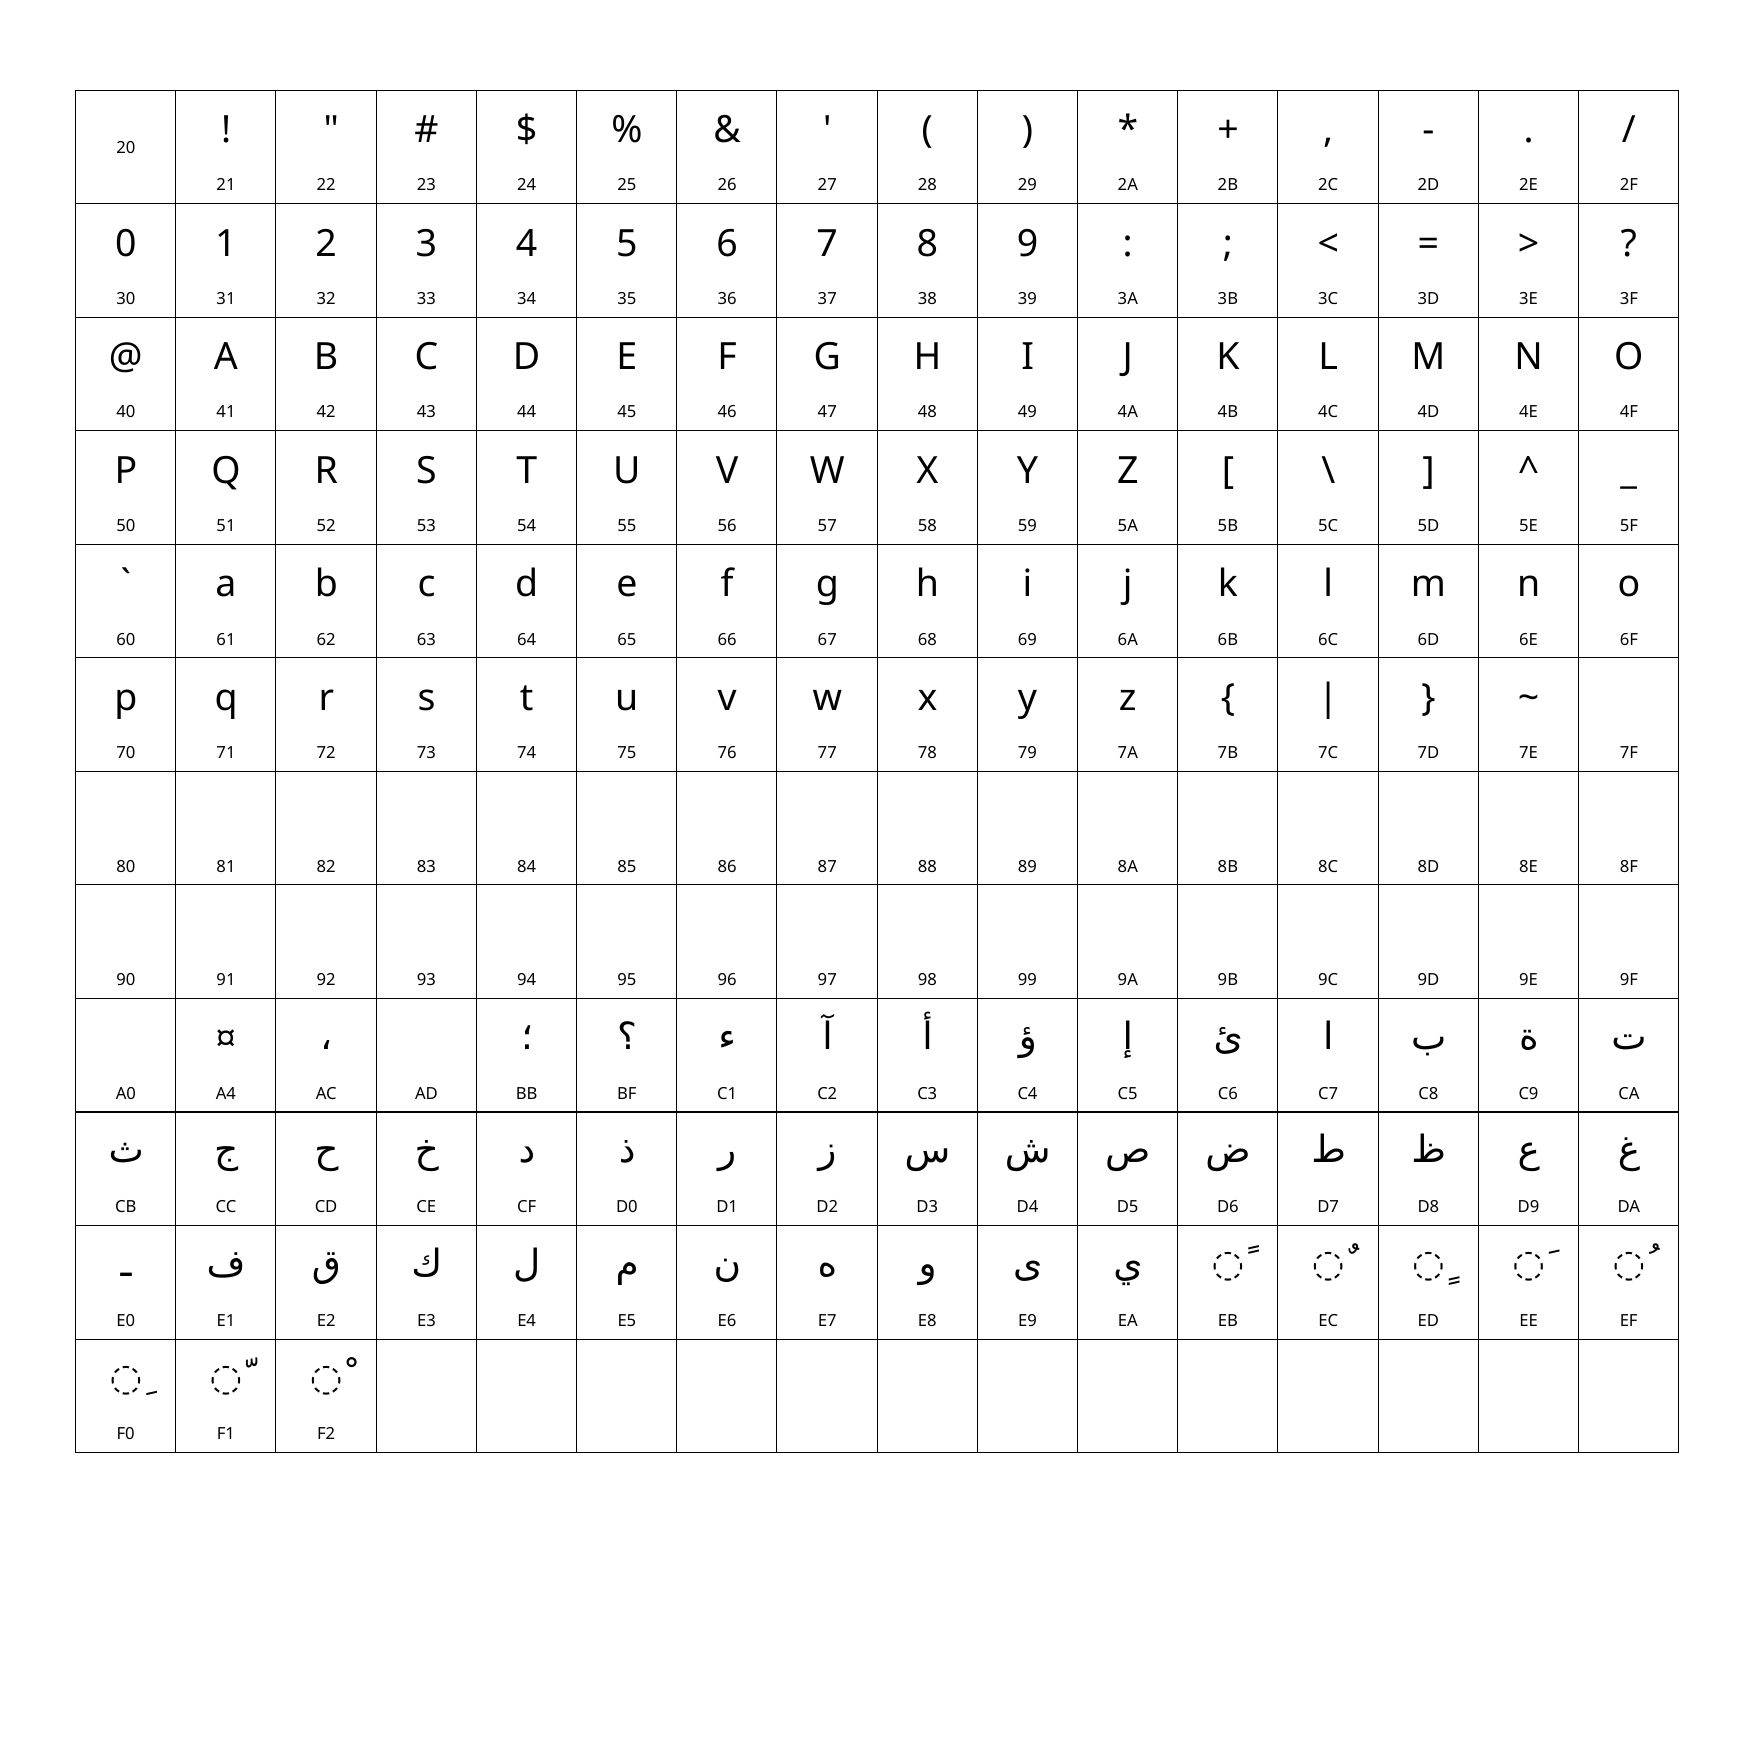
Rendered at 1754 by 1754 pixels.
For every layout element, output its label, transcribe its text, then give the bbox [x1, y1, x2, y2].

table_cell 9B [1178, 885, 1277, 998]
table_cell ٌ EC [1278, 1226, 1378, 1338]
table_cell [577, 1340, 676, 1452]
table_cell @ 40 [76, 318, 175, 430]
table_cell A 41 [176, 318, 275, 430]
table_cell 82 [276, 772, 376, 884]
table_cell ف E1 [176, 1226, 275, 1338]
table_cell آ C2 [777, 999, 877, 1111]
table_cell f 66 [677, 545, 776, 657]
table_cell ن E6 [677, 1226, 776, 1338]
table_cell t 74 [477, 658, 576, 771]
table_cell [1078, 1340, 1177, 1452]
table_cell I 49 [978, 318, 1077, 430]
table_cell [677, 1340, 776, 1452]
table_cell ث CB [76, 1113, 175, 1225]
table_cell ُ EF [1579, 1226, 1678, 1338]
table_cell ئ C6 [1178, 999, 1277, 1111]
table_cell 83 [377, 772, 476, 884]
table_cell S 53 [377, 431, 476, 544]
table_cell p 70 [76, 658, 175, 771]
table_cell 5 35 [577, 204, 676, 317]
table_cell ٍ ED [1379, 1226, 1478, 1338]
table_cell M 4D [1379, 318, 1478, 430]
table_cell ص D5 [1078, 1113, 1177, 1225]
table_cell q 71 [176, 658, 275, 771]
table_cell ] 5D [1379, 431, 1478, 544]
table_cell ش D4 [978, 1113, 1077, 1225]
table_cell 8 38 [878, 204, 977, 317]
table_cell k 6B [1178, 545, 1277, 657]
table_header ) 29 [978, 91, 1077, 203]
table_cell 84 [477, 772, 576, 884]
table_cell T 54 [477, 431, 576, 544]
table_cell ج CC [176, 1113, 275, 1225]
table_cell H 48 [878, 318, 977, 430]
table_cell 0 30 [76, 204, 175, 317]
table_cell 98 [878, 885, 977, 998]
table_cell خ CE [377, 1113, 476, 1225]
table_cell [ 5B [1178, 431, 1277, 544]
table_cell 87 [777, 772, 877, 884]
table_cell E 45 [577, 318, 676, 430]
table_cell v 76 [677, 658, 776, 771]
table_cell F 46 [677, 318, 776, 430]
table_cell 9A [1078, 885, 1177, 998]
table_cell [777, 1340, 877, 1452]
table_cell = 3D [1379, 204, 1478, 317]
table_cell m 6D [1379, 545, 1478, 657]
table_cell ع D9 [1479, 1113, 1578, 1225]
table_header ! 21 [176, 91, 275, 203]
table_cell [1379, 1340, 1478, 1452]
table_cell 90 [76, 885, 175, 998]
table_cell 7 37 [777, 204, 877, 317]
table_cell < 3C [1278, 204, 1378, 317]
table_cell 89 [978, 772, 1077, 884]
table_cell Z 5A [1078, 431, 1177, 544]
table_cell ¤ A4 [176, 999, 275, 1111]
table_header - 2D [1379, 91, 1478, 203]
table_cell ض D6 [1178, 1113, 1277, 1225]
table_cell y 79 [978, 658, 1077, 771]
table_header # 23 [377, 91, 476, 203]
table_cell ق E2 [276, 1226, 376, 1338]
table_cell Q 51 [176, 431, 275, 544]
table_cell | 7C [1278, 658, 1378, 771]
table_cell 9D [1379, 885, 1478, 998]
table_cell G 47 [777, 318, 877, 430]
table_cell ~ 7E [1479, 658, 1578, 771]
table_header + 2B [1178, 91, 1277, 203]
table_cell 9C [1278, 885, 1378, 998]
table_cell ى E9 [978, 1226, 1077, 1338]
table_cell ت CA [1579, 999, 1678, 1111]
table_cell a 61 [176, 545, 275, 657]
table_cell ً EB [1178, 1226, 1277, 1338]
table_cell j 6A [1078, 545, 1177, 657]
table_cell [1579, 1340, 1678, 1452]
table_cell إ C5 [1078, 999, 1177, 1111]
table_cell ّ F1 [176, 1340, 275, 1452]
table_cell ل E4 [477, 1226, 576, 1338]
table_cell ; 3B [1178, 204, 1277, 317]
table_cell ك E3 [377, 1226, 476, 1338]
table_cell U 55 [577, 431, 676, 544]
table_cell K 4B [1178, 318, 1277, 430]
table_header & 26 [677, 91, 776, 203]
table_cell ح CD [276, 1113, 376, 1225]
table_cell b 62 [276, 545, 376, 657]
table_cell } 7D [1379, 658, 1478, 771]
table_cell D 44 [477, 318, 576, 430]
table_cell ط D7 [1278, 1113, 1378, 1225]
table_cell 94 [477, 885, 576, 998]
table_cell 4 34 [477, 204, 576, 317]
table_cell 80 [76, 772, 175, 884]
table_cell 1 31 [176, 204, 275, 317]
table_cell w 77 [777, 658, 877, 771]
table_cell B 42 [276, 318, 376, 430]
table_cell 9F [1579, 885, 1678, 998]
table_cell 81 [176, 772, 275, 884]
table_cell 8C [1278, 772, 1378, 884]
table_cell غ DA [1579, 1113, 1678, 1225]
table_cell \ 5C [1278, 431, 1378, 544]
table_cell ذ D0 [577, 1113, 676, 1225]
table_cell 8A [1078, 772, 1177, 884]
table_cell أ C3 [878, 999, 977, 1111]
table_cell : 3A [1078, 204, 1177, 317]
table_cell ء C1 [677, 999, 776, 1111]
table_cell 88 [878, 772, 977, 884]
table_header % 25 [577, 91, 676, 203]
table_cell P 50 [76, 431, 175, 544]
table_cell ة C9 [1479, 999, 1578, 1111]
table_cell و E8 [878, 1226, 977, 1338]
table_cell ر D1 [677, 1113, 776, 1225]
table_cell ا C7 [1278, 999, 1378, 1111]
table_cell ؛ BB [477, 999, 576, 1111]
table_cell g 67 [777, 545, 877, 657]
table_cell ` 60 [76, 545, 175, 657]
table_cell W 57 [777, 431, 877, 544]
table_cell 7F [1579, 658, 1678, 771]
table_cell R 52 [276, 431, 376, 544]
table_header / 2F [1579, 91, 1678, 203]
table_cell Y 59 [978, 431, 1077, 544]
table_cell i 69 [978, 545, 1077, 657]
table_cell [1178, 1340, 1277, 1452]
table_cell 93 [377, 885, 476, 998]
table_header * 2A [1078, 91, 1177, 203]
table_cell ِ F0 [76, 1340, 175, 1452]
table_cell ه E7 [777, 1226, 877, 1338]
table_cell [1479, 1340, 1578, 1452]
table_cell > 3E [1479, 204, 1578, 317]
table_cell N 4E [1479, 318, 1578, 430]
table_header , 2C [1278, 91, 1378, 203]
table_cell L 4C [1278, 318, 1378, 430]
table_cell x 78 [878, 658, 977, 771]
table_cell 97 [777, 885, 877, 998]
table_cell ­ AD [377, 999, 476, 1111]
table_cell J 4A [1078, 318, 1177, 430]
table_cell A0 [76, 999, 175, 1111]
table_header $ 24 [477, 91, 576, 203]
table_cell 8D [1379, 772, 1478, 884]
table_cell 8F [1579, 772, 1678, 884]
table_cell [1278, 1340, 1378, 1452]
table_cell 96 [677, 885, 776, 998]
table_cell َ EE [1479, 1226, 1578, 1338]
table_cell ? 3F [1579, 204, 1678, 317]
table_cell ؤ C4 [978, 999, 1077, 1111]
table_cell h 68 [878, 545, 977, 657]
table_cell l 6C [1278, 545, 1378, 657]
table_cell ظ D8 [1379, 1113, 1478, 1225]
table_cell ي EA [1078, 1226, 1177, 1338]
table_cell 2 32 [276, 204, 376, 317]
table_cell c 63 [377, 545, 476, 657]
table_cell 99 [978, 885, 1077, 998]
table_cell ^ 5E [1479, 431, 1578, 544]
table_cell ْ F2 [276, 1340, 376, 1452]
table_cell z 7A [1078, 658, 1177, 771]
table_cell [978, 1340, 1077, 1452]
table_cell م E5 [577, 1226, 676, 1338]
table_cell O 4F [1579, 318, 1678, 430]
table_cell e 65 [577, 545, 676, 657]
table_cell 3 33 [377, 204, 476, 317]
table_cell 86 [677, 772, 776, 884]
table_cell r 72 [276, 658, 376, 771]
table_cell X 58 [878, 431, 977, 544]
table_cell n 6E [1479, 545, 1578, 657]
table_header . 2E [1479, 91, 1578, 203]
table_cell o 6F [1579, 545, 1678, 657]
table_cell 92 [276, 885, 376, 998]
table_cell 95 [577, 885, 676, 998]
table_header ' 27 [777, 91, 877, 203]
table_cell 8E [1479, 772, 1578, 884]
table_cell [377, 1340, 476, 1452]
table_header 20 [76, 91, 175, 203]
table_cell ، AC [276, 999, 376, 1111]
table_header ( 28 [878, 91, 977, 203]
table_cell _ 5F [1579, 431, 1678, 544]
table_cell 91 [176, 885, 275, 998]
table_cell 9E [1479, 885, 1578, 998]
table_cell 9 39 [978, 204, 1077, 317]
table_cell 85 [577, 772, 676, 884]
table_cell s 73 [377, 658, 476, 771]
table_cell ـ E0 [76, 1226, 175, 1338]
table_cell d 64 [477, 545, 576, 657]
table_cell ب C8 [1379, 999, 1478, 1111]
table_cell ؟ BF [577, 999, 676, 1111]
table_cell C 43 [377, 318, 476, 430]
table_cell { 7B [1178, 658, 1277, 771]
table_cell [477, 1340, 576, 1452]
table_cell u 75 [577, 658, 676, 771]
table_cell د CF [477, 1113, 576, 1225]
table_cell [878, 1340, 977, 1452]
table_cell V 56 [677, 431, 776, 544]
table_cell 8B [1178, 772, 1277, 884]
table_cell 6 36 [677, 204, 776, 317]
table_cell س D3 [878, 1113, 977, 1225]
table_cell ز D2 [777, 1113, 877, 1225]
table_header " 22 [276, 91, 376, 203]
